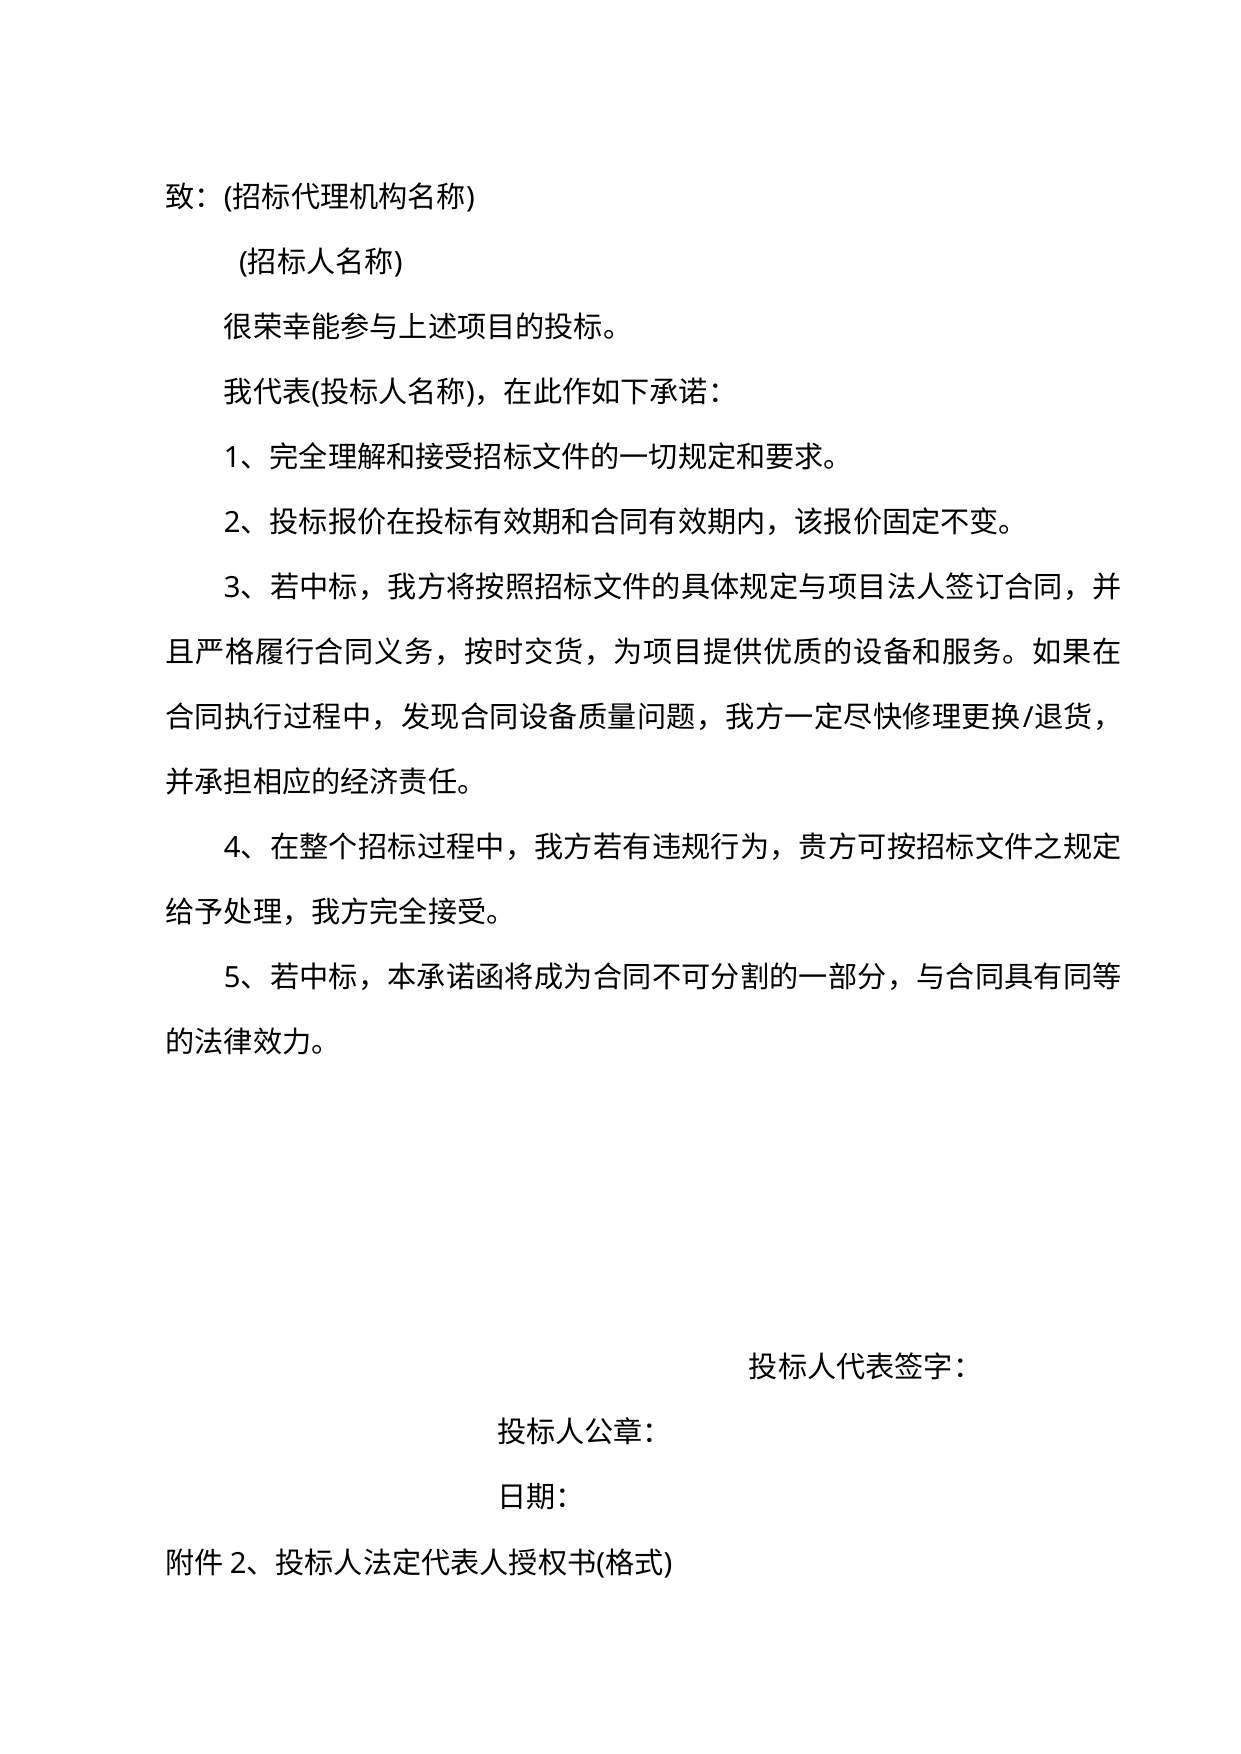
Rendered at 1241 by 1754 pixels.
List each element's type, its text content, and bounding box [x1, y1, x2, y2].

text 3、若中标，我方将按照招标文件的具体规定与项目法人签订合同，并且严格履行合同义务，按时交货，为项目提供优质的设备和服务。如果在合同执行过程中，发现合同设备质量问题，我方一定尽快修理更换/退货，并承担相应的经济责任。 [165, 552, 1122, 812]
text 我代表(投标人名称)，在此作如下承诺： [165, 357, 1122, 422]
text 5、若中标，本承诺函将成为合同不可分割的一部分，与合同具有同等的法律效力。 [165, 942, 1122, 1072]
text 投标人公章： [165, 1397, 1122, 1462]
text 致：(招标代理机构名称) [165, 162, 1122, 227]
text 1、完全理解和接受招标文件的一切规定和要求。 [165, 422, 1122, 487]
text 4、在整个招标过程中，我方若有违规行为，贵方可按招标文件之规定给予处理，我方完全接受。 [165, 812, 1122, 942]
text (招标人名称) [165, 227, 1122, 292]
text 日期： [165, 1462, 1122, 1527]
text 很荣幸能参与上述项目的投标。 [165, 292, 1122, 357]
text 投标人代表签字： [165, 1332, 1122, 1397]
text 2、投标报价在投标有效期和合同有效期内，该报价固定不变。 [165, 487, 1122, 552]
title 附件2、投标人法定代表人授权书(格式) [165, 1539, 1122, 1582]
